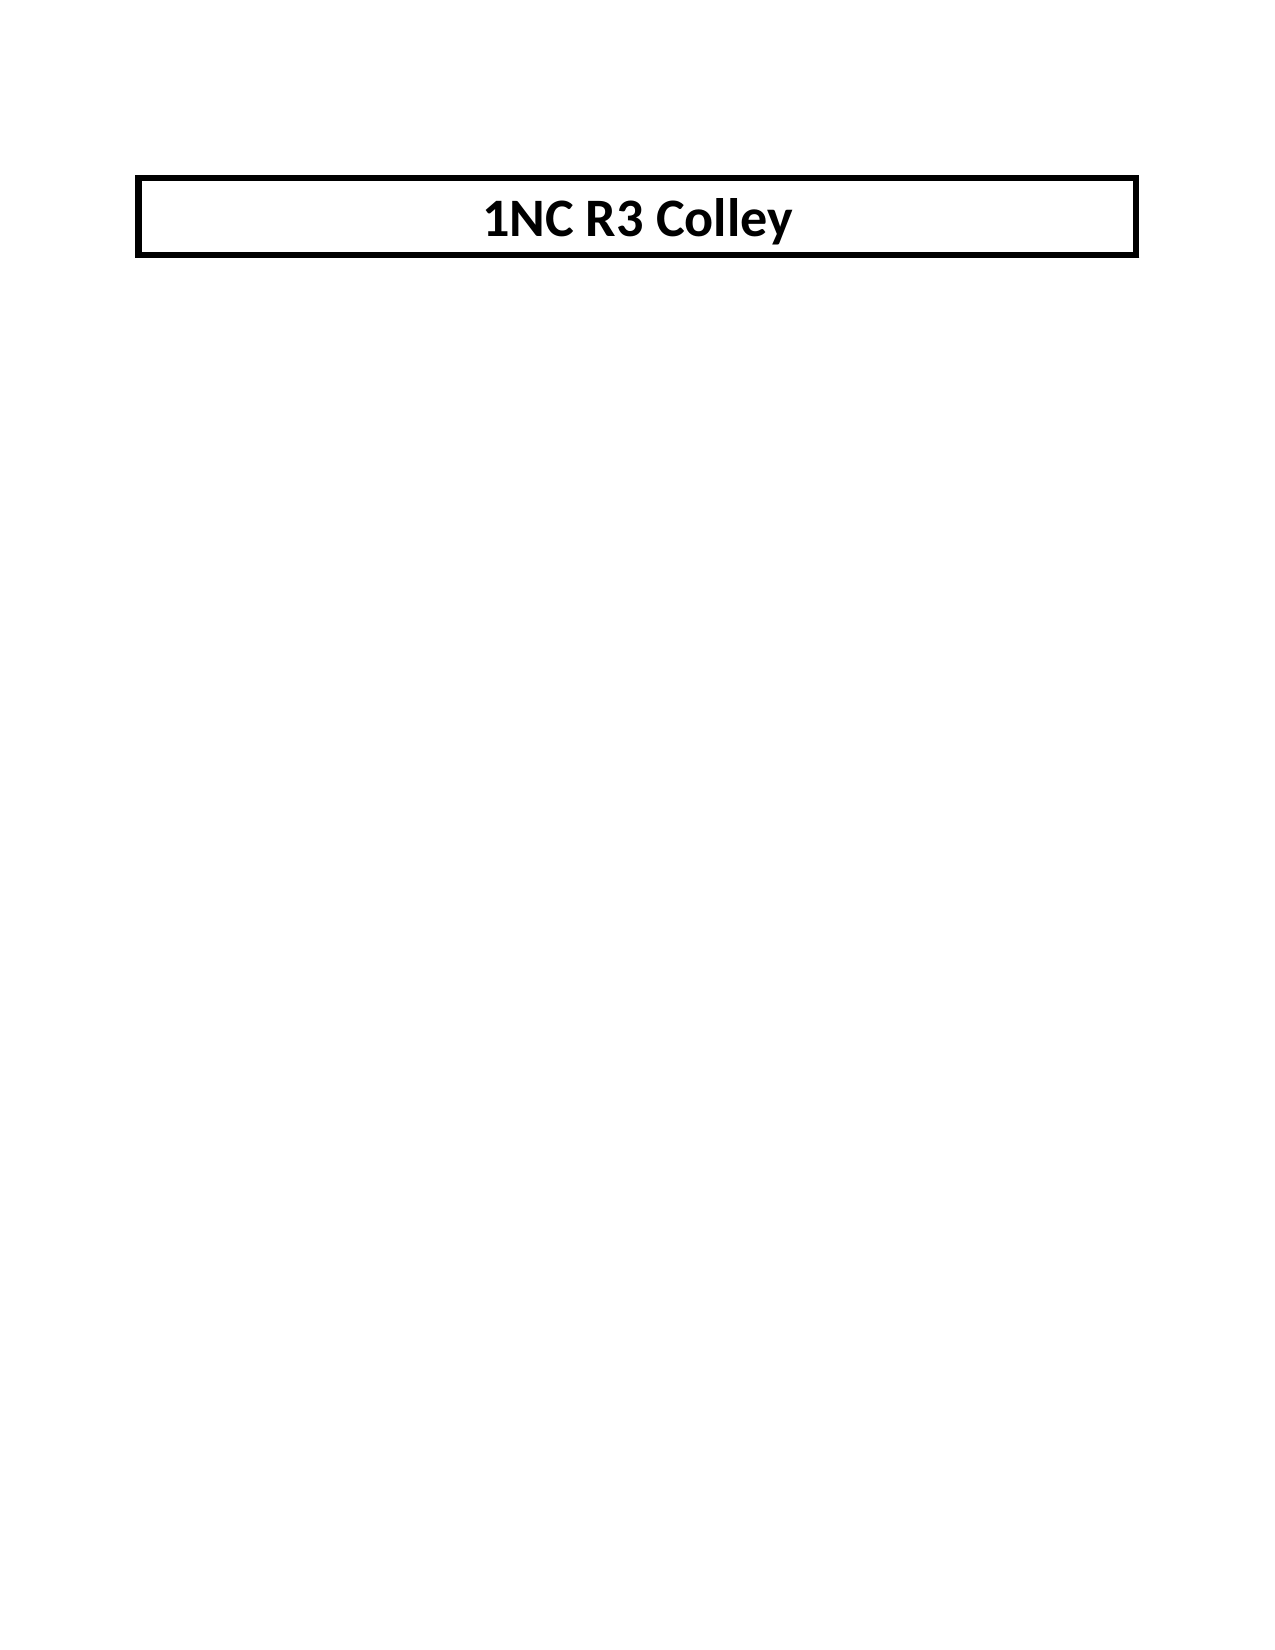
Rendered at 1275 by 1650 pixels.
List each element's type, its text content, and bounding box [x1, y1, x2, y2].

subtitle 1NC R3 Colley [142, 181, 1133, 252]
